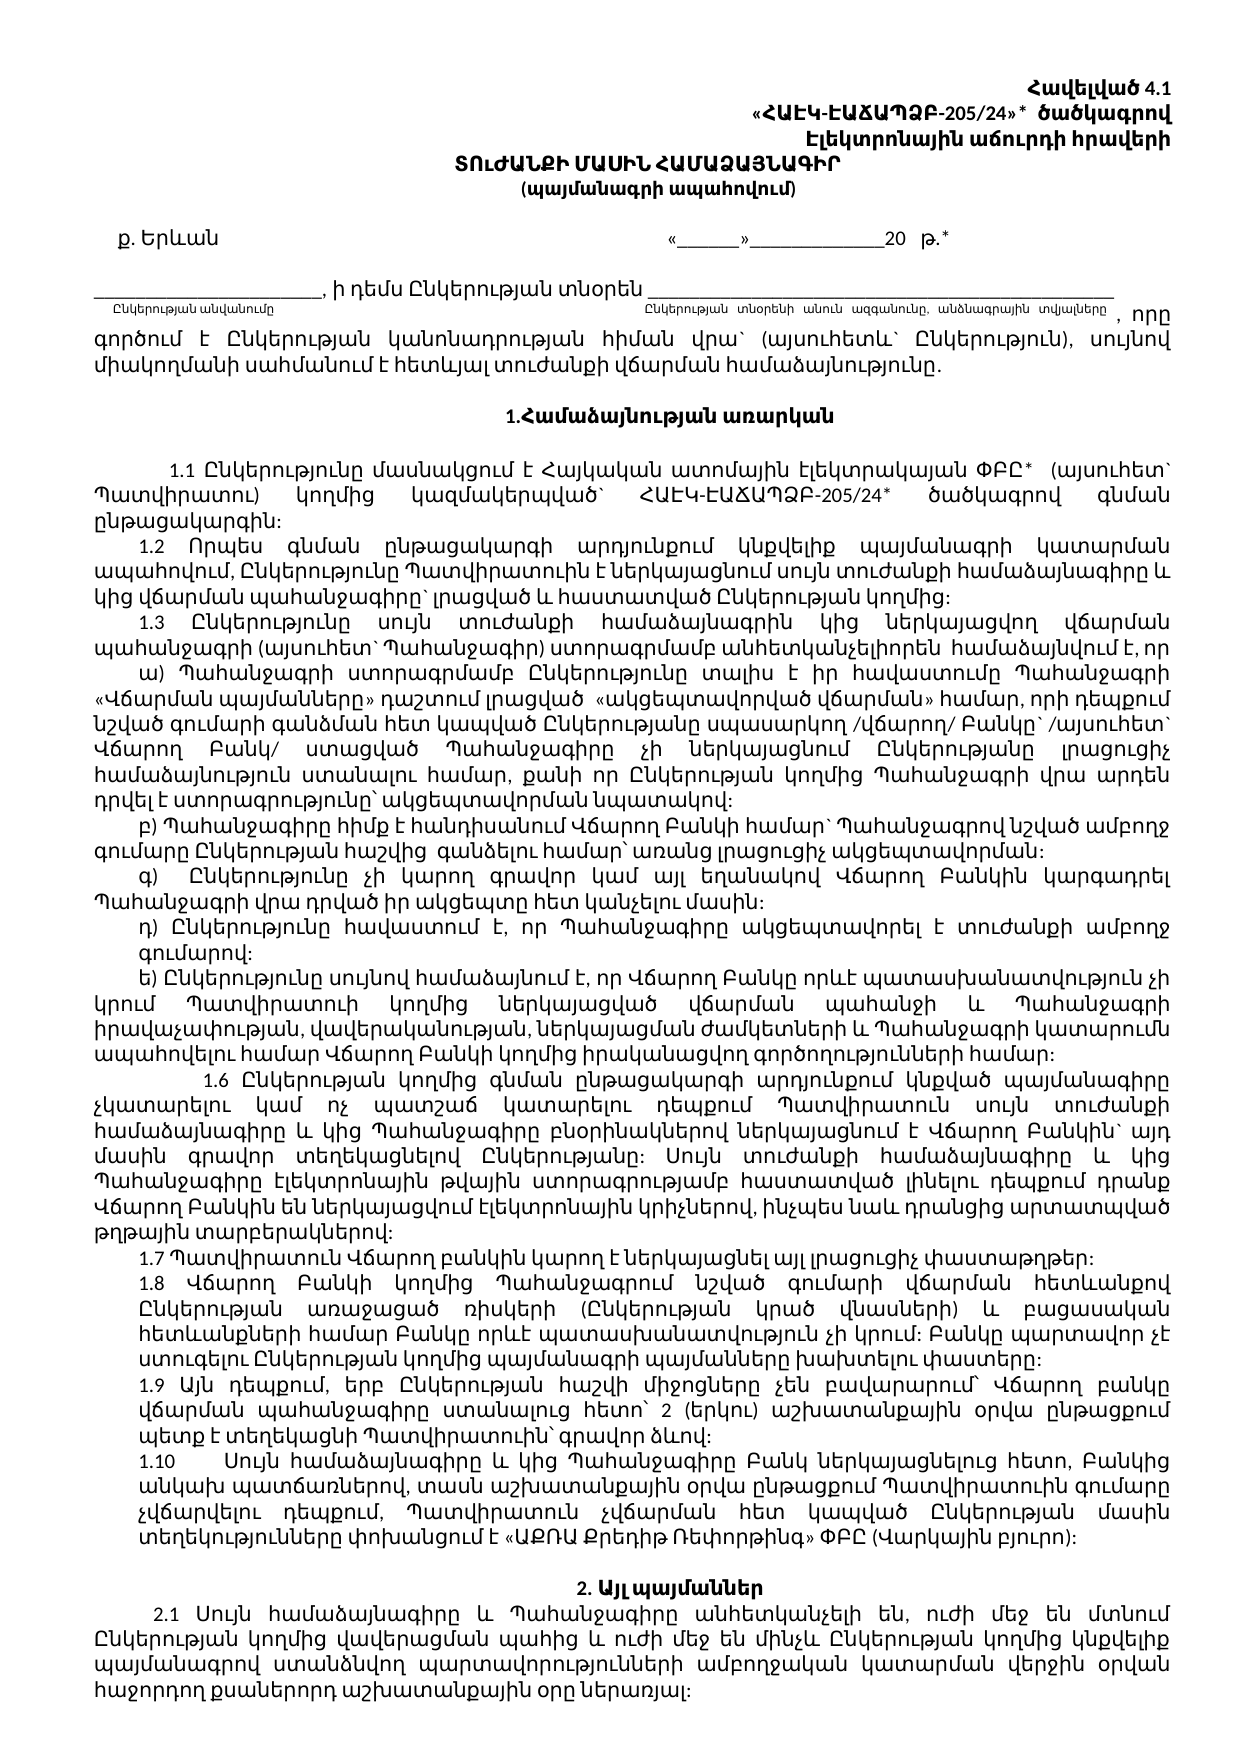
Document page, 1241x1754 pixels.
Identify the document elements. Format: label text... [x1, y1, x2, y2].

text գ) Ընկերությունը չի կարող գրավոր կամ այլ եղանակով Վճարող Բանկին կարգադրել Պահանջագրի վրա դրված իր ակցեպտը հետ կանչելու մասին: [94, 864, 1171, 914]
text դ) Ընկերությունը հավաստում է, որ Պահանջագիրը ակցեպտավորել է տուժանքի ամբողջ գումարով: [138, 914, 1171, 965]
text ե) Ընկերությունը սույնով համաձայնում է, որ Վճարող Բանկը որևէ պատասխանատվություն չի կրում Պատվիրատուի կողմից ներկայացված վճարման պահանջի և Պահանջագրի իրավաչափության, վավերականության, ներկայացման ժամկետների և Պահանջագրի կատարումն ապահովելու համար Վճարող Բանկի կողմից իրականացվող գործողությունների համար: [94, 965, 1171, 1067]
text 1.10 Սույն համաձայնագիրը և կից Պահանջագիրը Բանկ ներկայացնելուց հետո, Բանկից անկախ պատճառներով, տասն աշխատանքային օրվա ընթացքում Պատվիրատուին գումարը չվճարվելու դեպքում, Պատվիրատուն չվճարման հետ կապված Ընկերության մասին տեղեկությունները փոխանցում է «ԱՔՌԱ Քրեդիթ Ռեփորթինգ» ՓԲԸ (Վարկային բյուրո): [138, 1448, 1171, 1550]
text ա) Պահանջագրի ստորագրմամբ Ընկերությունը տալիս է իր հավաստումը Պահանջագրի «Վճարման պայմանները» դաշտում լրացված «ակցեպտավորված վճարման» համար, որի դեպքում նշված գումարի գանձման հետ կապված Ընկերությանը սպասարկող /վճարող/ Բանկը` /այսուհետ` Վճարող Բանկ/ ստացված Պահանջագիրը չի ներկայացնում Ընկերությանը լրացուցիչ համաձայնություն ստանալու համար, քանի որ Ընկերության կողմից Պահանջագրի վրա արդեն դրվել է ստորագրությունը՝ ակցեպտավորման նպատակով: [94, 660, 1171, 813]
text 1.8 Վճարող Բանկի կողմից Պահանջագրում նշված գումարի վճարման հետևանքով Ընկերության առաջացած ռիսկերի (Ընկերության կրած վնասների) և բացասական հետևանքների համար Բանկը որևէ պատասխանատվություն չի կրում: Բանկը պարտավոր չէ ստուգելու Ընկերության կողմից պայմանագրի պայմանները խախտելու փաստերը: [138, 1270, 1171, 1372]
text 1.9 Այն դեպքում, երբ Ընկերության հաշվի միջոցները չեն բավարարում՝ Վճարող բանկը վճարման պահանջագիրը ստանալուց հետո՝ 2 (երկու) աշխատանքային օրվա ընթացքում պետք է տեղեկացնի Պատվիրատուին՝ գրավոր ձևով: [138, 1372, 1171, 1448]
text Էլեկտրոնային աճուրդի հրավերի [94, 126, 1171, 151]
text 1.3 Ընկերությունը սույն տուժանքի համաձայնագրին կից ներկայացվող վճարման պահանջագրի (այսուհետ` Պահանջագիր) ստորագրմամբ անհետկանչելիորեն համաձայնվում է, որ [94, 609, 1171, 660]
text ՏՈւԺԱՆՔԻ ՄԱՍԻՆ ՀԱՄԱՁԱՅՆԱԳԻՐ [94, 151, 1171, 177]
text (պայմանագրի ապահովում) [94, 177, 1171, 199]
text ք. Երևան «______»_____________20 թ.* [94, 225, 1171, 250]
text ______________________, ի դեմս Ընկերության տնօրեն _____________________________________________ [94, 276, 1171, 301]
text 2.1 Սույն համաձայնագիրը և Պահանջագիրը անհետկանչելի են, ուժի մեջ են մտնում Ընկերության կողմից վավերացման պահից և ուժի մեջ են մինչև Ընկերության կողմից կնքվելիք պայմանագրով ստանձնվող պարտավորությունների ամբողջական կատարման վերջին օրվան հաջորդող քսաներորդ աշխատանքային օրը ներառյալ: [94, 1601, 1171, 1702]
text 1.2 Որպես գնման ընթացակարգի արդյունքում կնքվելիք պայմանագրի կատարման ապահովում, Ընկերությունը Պատվիրատուին է ներկայացնում սույն տուժանքի համաձայնագիրը և կից վճարման պահանջագիրը` լրացված և հաստատված Ընկերության կողմից: [94, 533, 1171, 609]
text 1.7 Պատվիրատուն Վճարող բանկին կարող է ներկայացնել այլ լրացուցիչ փաստաթղթեր: [138, 1245, 1171, 1270]
text բ) Պահանջագիրը հիմք է հանդիսանում Վճարող Բանկի համար` Պահանջագրով նշված ամբողջ գումարը Ընկերության հաշվից գանձելու համար՝ առանց լրացուցիչ ակցեպտավորման: [94, 813, 1171, 864]
text Ընկերության անվանումը Ընկերության տնօրենի անուն ազգանունը, անձնագրային տվյալները , որը գործում է Ընկերության կանոնադրության հիման վրա` (այսուհետև` Ընկերություն), սույնով միակողմանի սահմանում է հետևյալ տուժանքի վճարման համաձայնությունը. [94, 301, 1171, 377]
text Հավելված 4.1 [94, 75, 1171, 100]
text 2. Այլ պայմաններ [169, 1575, 1171, 1601]
text 1.1 Ընկերությունը մասնակցում է Հայկական ատոմային էլեկտրակայան ՓԲԸ* (այսուհետ` Պատվիրատու) կողմից կազմակերպված` ՀԱԷԿ-ԷԱՃԱՊՁԲ-205/24* ծածկագրով գնման ընթացակարգին: [94, 457, 1171, 533]
text «ՀԱԷԿ-ԷԱՃԱՊՁԲ-205/24»* ծածկագրով [94, 100, 1171, 126]
text 1.6 Ընկերության կողմից գնման ընթացակարգի արդյունքում կնքված պայմանագիրը չկատարելու կամ ոչ պատշաճ կատարելու դեպքում Պատվիրատուն սույն տուժանքի համաձայնագիրը և կից Պահանջագիրը բնօրինակներով ներկայացնում է Վճարող Բանկին` այդ մասին գրավոր տեղեկացնելով Ընկերությանը: Սույն տուժանքի համաձայնագիրը և կից Պահանջագիրը էլեկտրոնային թվային ստորագրությամբ հաստատված լինելու դեպքում դրանք Վճարող Բանկին են ներկայացվում էլեկտրոնային կրիչներով, ինչպես նաև դրանցից արտատպված թղթային տարբերակներով: [94, 1067, 1171, 1245]
text 1.Համաձայնության առարկան [169, 403, 1171, 428]
